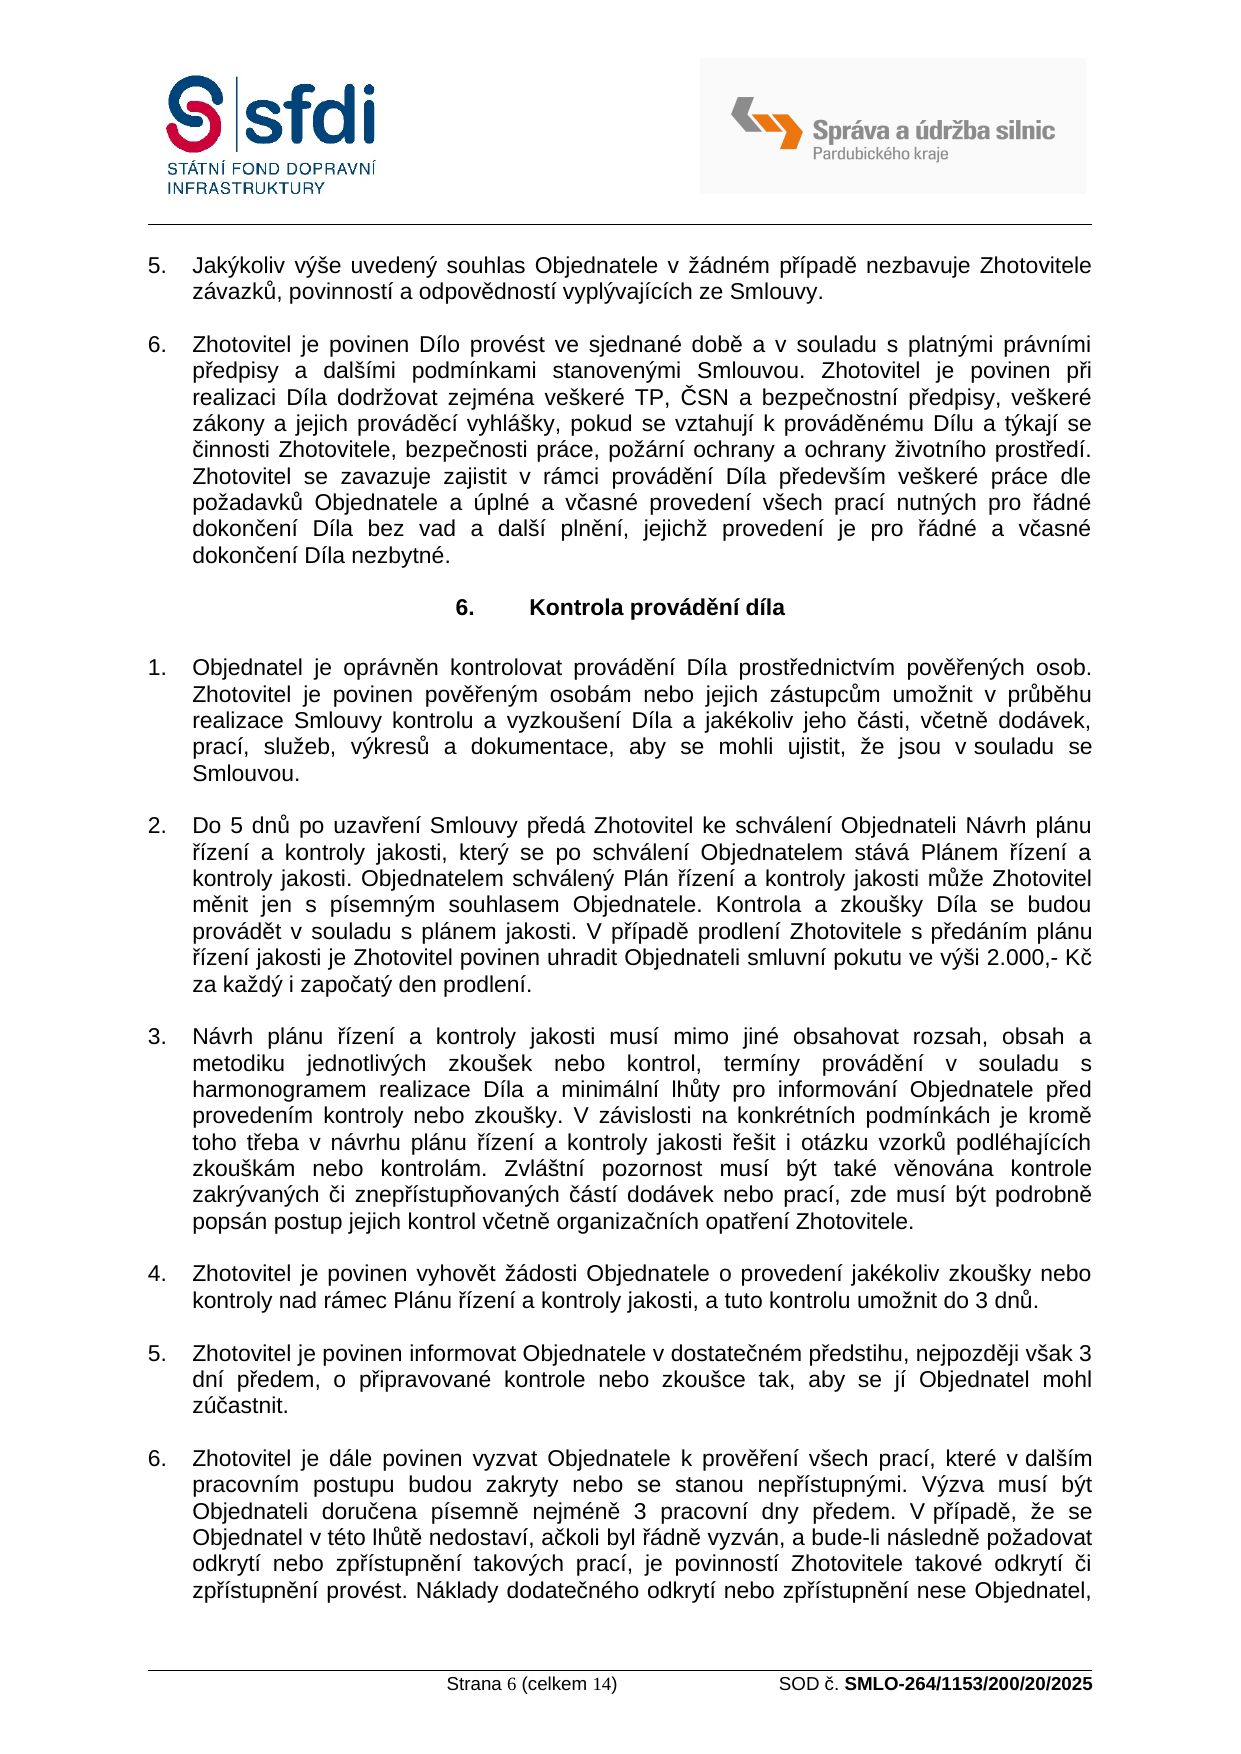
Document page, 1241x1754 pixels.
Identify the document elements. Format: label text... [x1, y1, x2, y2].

list Jakýkoliv výše uvedený souhlas Objednatele v žádném případě nezbavuje Zhotovitele závazků, povinností a odpovědností vyplývajících ze Smlouvy. [148, 252, 1092, 304]
list Kontrola provádění díla [148, 594, 1092, 621]
list Zhotovitel je povinen informovat Objednatele v dostatečném předstihu, nejpozději však 3 dní předem, o připravované kontrole nebo zkoušce tak, aby se jí Objednatel mohl zúčastnit. [148, 1339, 1092, 1418]
list Zhotovitel je povinen vyhovět žádosti Objednatele o provedení jakékoliv zkoušky nebo kontroly nad rámec Plánu řízení a kontroly jakosti, a tuto kontrolu umožnit do 3 dnů. [148, 1260, 1092, 1313]
picture [700, 58, 1086, 194]
list Zhotovitel je povinen Dílo provést ve sjednané době a v souladu s platnými právními předpisy a dalšími podmínkami stanovenými Smlouvou. Zhotovitel je povinen při realizaci Díla dodržovat zejména veškeré TP, ČSN a bezpečnostní předpisy, veškeré zákony a jejich prováděcí vyhlášky, pokud se vztahují k prováděnému Dílu a týkají se činnosti Zhotovitele, bezpečnosti práce, požární ochrany a ochrany životního prostředí. Zhotovitel se zavazuje zajistit v rámci provádění Díla především veškeré práce dle požadavků Objednatele a úplné a včasné provedení všech prací nutných pro řádné dokončení Díla bez vad a další plnění, jejichž provedení je pro řádné a včasné dokončení Díla nezbytné. [148, 331, 1092, 568]
picture [166, 73, 376, 194]
list Do 5 dnů po uzavření Smlouvy předá Zhotovitel ke schválení Objednateli Návrh plánu řízení a kontroly jakosti, který se po schválení Objednatelem stává Plánem řízení a kontroly jakosti. Objednatelem schválený Plán řízení a kontroly jakosti může Zhotovitel měnit jen s písemným souhlasem Objednatele. Kontrola a zkoušky Díla se budou provádět v souladu s plánem jakosti. V případě prodlení Zhotovitele s předáním plánu řízení jakosti je Zhotovitel povinen uhradit Objednateli smluvní pokutu ve výši 2.000,- Kč za každý i započatý den prodlení. [148, 812, 1092, 997]
list Návrh plánu řízení a kontroly jakosti musí mimo jiné obsahovat rozsah, obsah a metodiku jednotlivých zkoušek nebo kontrol, termíny provádění v souladu s harmonogramem realizace Díla a minimální lhůty pro informování Objednatele před provedením kontroly nebo zkoušky. V závislosti na konkrétních podmínkách je kromě toho třeba v návrhu plánu řízení a kontroly jakosti řešit i otázku vzorků podléhajících zkouškám nebo kontrolám. Zvláštní pozornost musí být také věnována kontrole zakrývaných či znepřístupňovaných částí dodávek nebo prací, zde musí být podrobně popsán postup jejich kontrol včetně organizačních opatření Zhotovitele. [148, 1023, 1092, 1234]
list Objednatel je oprávněn kontrolovat provádění Díla prostřednictvím pověřených osob. Zhotovitel je povinen pověřeným osobám nebo jejich zástupcům umožnit v průběhu realizace Smlouvy kontrolu a vyzkoušení Díla a jakékoliv jeho části, včetně dodávek, prací, služeb, výkresů a dokumentace, aby se mohli ujistit, že jsou v souladu se Smlouvou. [148, 654, 1092, 786]
